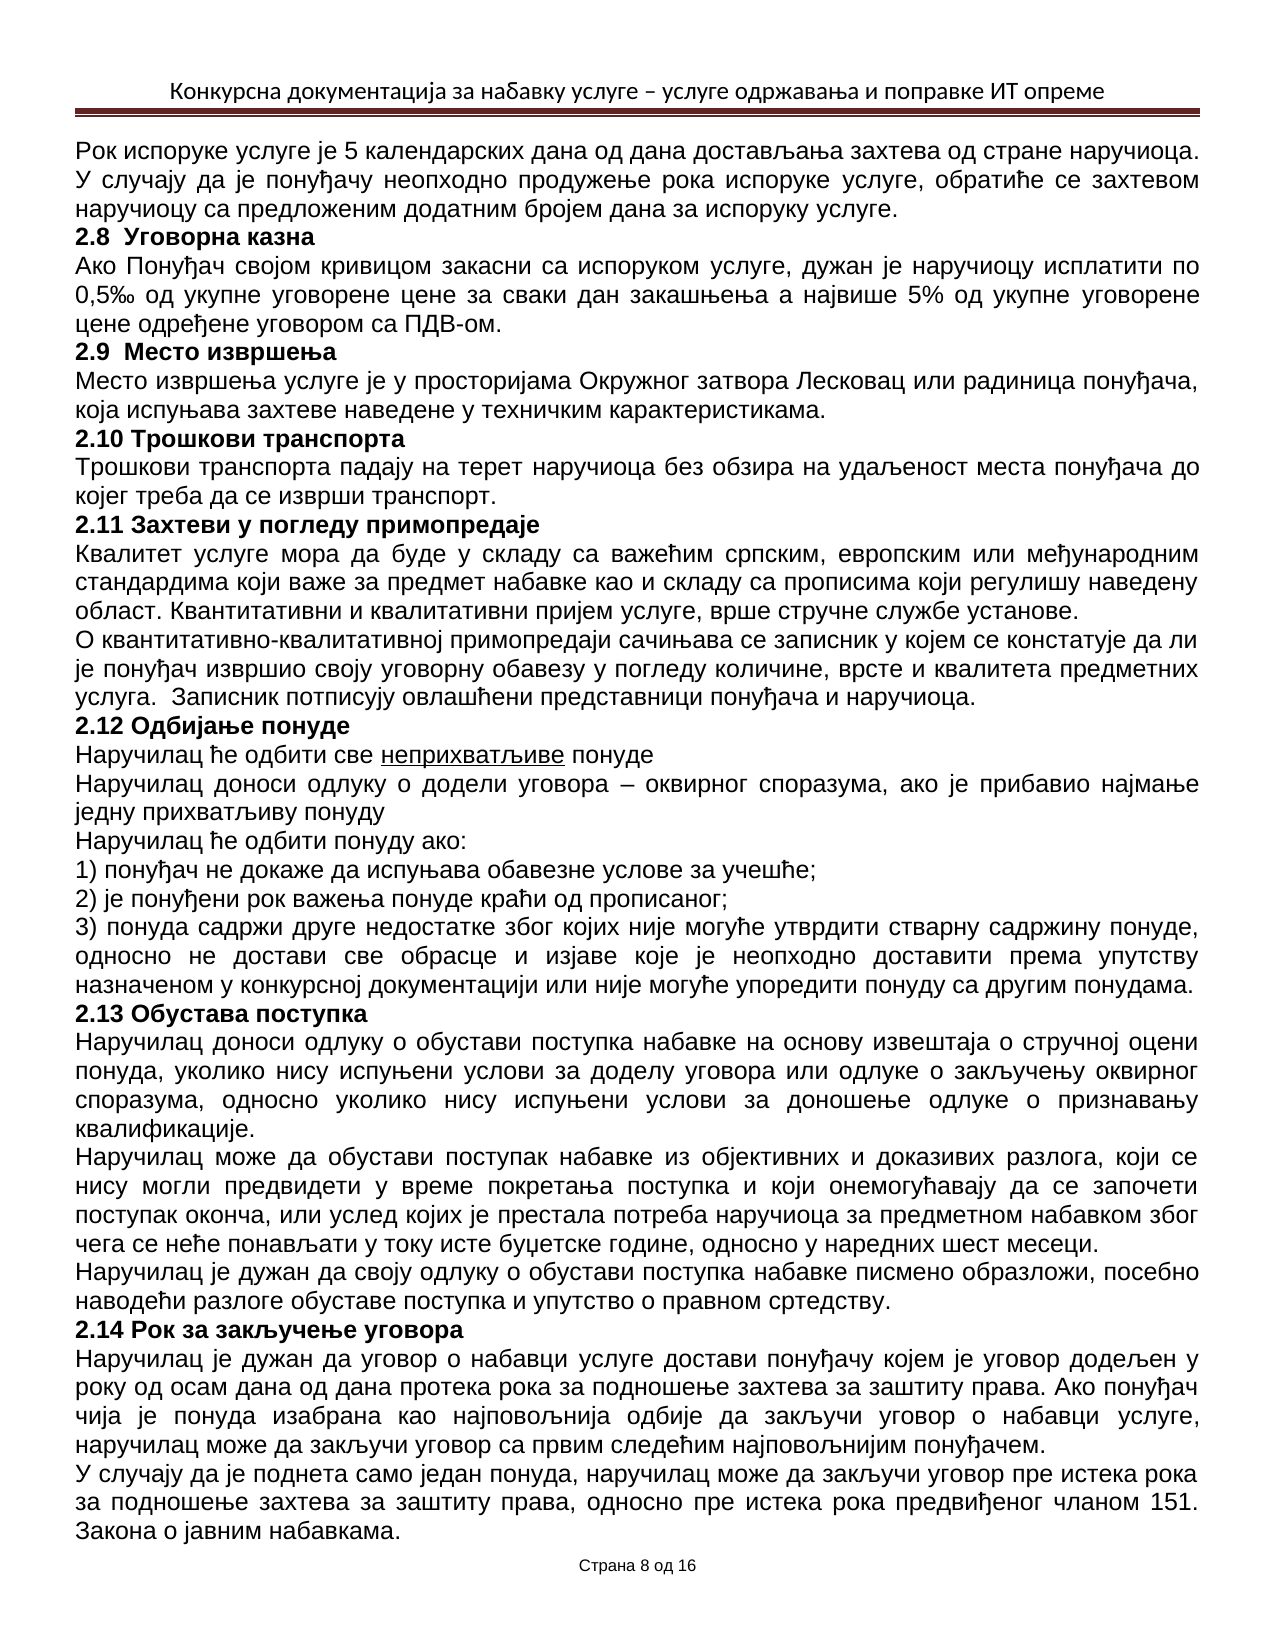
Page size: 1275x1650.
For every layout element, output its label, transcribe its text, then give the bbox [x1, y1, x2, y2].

text Наручилац ће одбити понуду ако: [75, 826, 1200, 855]
text Место извршења услуге је у просторијама Окружног затвора Лесковац или радиница понуђача, која испуњава захтеве наведене у техничким карактеристикама. [75, 366, 1200, 424]
text Ако Понуђач својом кривицом закасни са испоруком услуге, дужан је наручиоцу исплатити по 0,5‰ од укупне уговорене цене за сваки дан закашњења а највише 5% од укупне уговорене цене одређене уговором са ПДВ-ом. [75, 251, 1200, 337]
text 2.10 Трошкови транспорта [75, 424, 1200, 452]
text Рок испоруке услуге је 5 календарских дана од дана достављања захтева од стране наручиоца. У случају да је понуђачу неопходно продужење рока испоруке услуге, обратиће се захтевом наручиоцу са предложеним додатним бројем дана за испоруку услуге. [75, 136, 1200, 222]
text 2.14 Рок за закључење уговора [75, 1315, 1200, 1344]
text 2.8 Уговорна казна [75, 222, 1200, 251]
text 1) понуђач не докаже да испуњава обавезне услове за учешће; [75, 855, 1200, 884]
text Наручилац је дужан да своју одлуку о обустави поступка набавке писмено образложи, посебно наводећи разлоге обуставе поступка и упутство о правном сртедству. [75, 1257, 1200, 1315]
text Трошкови транспорта падају на терет наручиоца без обзира на удаљеност места понуђача до којег треба да се изврши транспорт. [75, 452, 1200, 510]
text 3) понуда садржи друге недостатке због којих није могуће утврдити стварну садржину понуде, односно не достави све обрасце и изјаве које је неопходно доставити према упутству назначеном у конкурсној документацији или није могуће упоредити понуду са другим понудама. [75, 912, 1200, 999]
text 2.11 Захтеви у погледу примопредаје [75, 510, 1200, 539]
text Квалитет услуге мора да буде у складу са важећим српским, европским или међународним стандардима који важе за предмет набавке као и складу са прописима који регулишу наведену област. Квантитативни и квалитативни пријем услуге, врше стручне службе установе. [75, 539, 1200, 625]
text Наручилац доноси одлуку о додели уговора – оквирног споразума, ако је прибавио најмање једну прихватљиву понуду [75, 769, 1200, 826]
text О квантитативно-квалитативној примопредаји сачињава се записник у којем се констатује да ли је понуђач извршио своју уговорну обавезу у погледу количине, врсте и квалитета предметних услуга. Записник потписују овлашћени представници понуђача и наручиоца. [75, 625, 1200, 711]
text Наручилац је дужан да уговор о набавци услуге достави понуђачу којем је уговор додељен у року од осам дана од дана протека рока за подношење захтева за заштиту права. Ако понуђач чија је понуда изабрана као најповољнија одбије да закључи уговор о набавци услуге, наручилац може да закључи уговор са првим следећим најповољнијим понуђачем. [75, 1344, 1200, 1459]
text 2) је понуђени рок важења понуде краћи од прописаног; [75, 884, 1200, 912]
text 2.12 Одбијање понуде [75, 711, 1200, 740]
text Наручилац ће одбити све неприхватљиве понуде [75, 740, 1200, 769]
text У случају да је поднета само један понуда, наручилац може да закључи уговор пре истека рока за подношење захтева за заштиту права, односно пре истека рока предвиђеног чланом 151. Закона о јавним набавкама. [75, 1459, 1200, 1545]
text Наручилац може да обустави поступак набавке из објективних и доказивих разлога, који се нису могли предвидети у време покретања поступка и који онемогућавају да се започети поступак оконча, или услед којих је престала потреба наручиоца за предметном набавком због чега се неће понављати у току исте буџетске године, односно у наредних шест месеци. [75, 1142, 1200, 1257]
text 2.9 Место извршења [75, 337, 1200, 366]
text 2.13 Обустава поступка [75, 999, 1200, 1027]
text Наручилац доноси одлуку о обустави поступка набавке на основу извештаја о стручној оцени понуда, уколико нису испуњени услови за доделу уговора или одлуке о закључењу оквирног споразума, односно уколико нису испуњени услови за доношење одлуке о признавању квалификације. [75, 1027, 1200, 1142]
